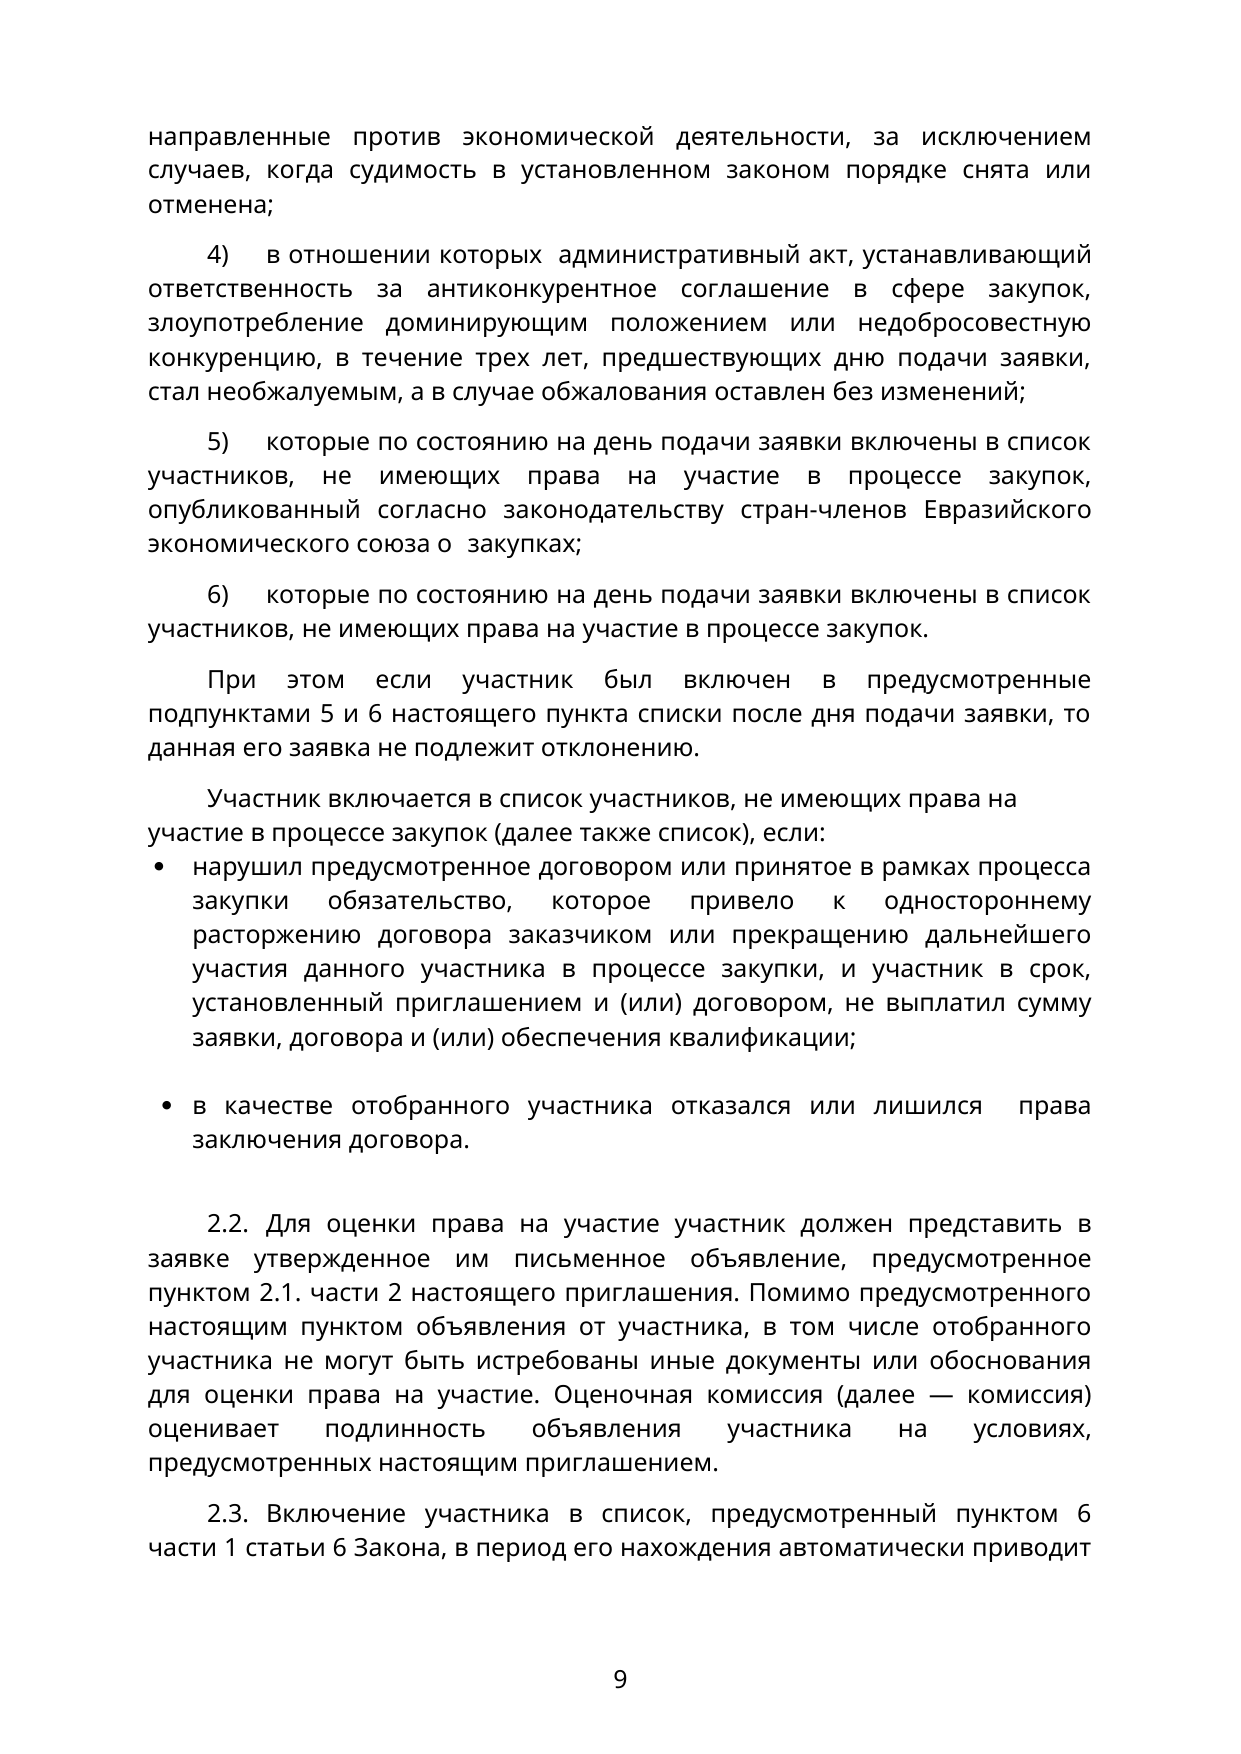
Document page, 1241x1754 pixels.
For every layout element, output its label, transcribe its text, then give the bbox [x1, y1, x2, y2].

text Участник включается в список участников, не имеющих права на участие в процессе закупок (далее также список), если: [148, 781, 1092, 849]
list нарушил предусмотренное договором или принятое в рамках процесса закупки обязательство, которое привело к одностороннему расторжению договора заказчиком или прекращению дальнейшего участия данного участника в процессе закупки, и участник в срок, установленный приглашением и (или) договором, не выплатил сумму заявки, договора и (или) обеспечения квалификации; [154, 849, 1092, 1053]
text 2.2. Для оценки права на участие участник должен представить в заявке утвержденное им письменное объявление, предусмотренное пунктом 2.1. части 2 настоящего приглашения. Помимо предусмотренного настоящим пунктом объявления от участника, в том числе отобранного участника не могут быть истребованы иные документы или обоснования для оценки права на участие. Оценочная комиссия (далее — комиссия) оценивает подлинность объявления участника на условиях, предусмотренных настоящим приглашением. [148, 1206, 1092, 1479]
text При этом если участник был включен в предусмотренные подпунктами 5 и 6 настоящего пункта списки после дня подачи заявки, то данная его заявка не подлежит отклонению. [148, 662, 1092, 764]
text 4) в отношении которых административный акт, устанавливающий ответственность за антиконкурентное соглашение в сфере закупок, злоупотребление доминирующим положением или недобросовестную конкуренцию, в течение трех лет, предшествующих дню подачи заявки, стал необжалуемым, а в случае обжалования оставлен без изменений; [148, 237, 1092, 407]
text 5) которые по состоянию на день подачи заявки включены в список участников, не имеющих права на участие в процессе закупок, опубликованный согласно законодательству стран-членов Евразийского экономического союза о закупках; [148, 424, 1092, 560]
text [148, 118, 1092, 220]
text 6) которые по состоянию на день подачи заявки включены в список участников, не имеющих права на участие в процессе закупок. [148, 577, 1092, 645]
list в качестве отобранного участника отказался или лишился права заключения договора. [162, 1087, 1092, 1155]
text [148, 1495, 1092, 1563]
